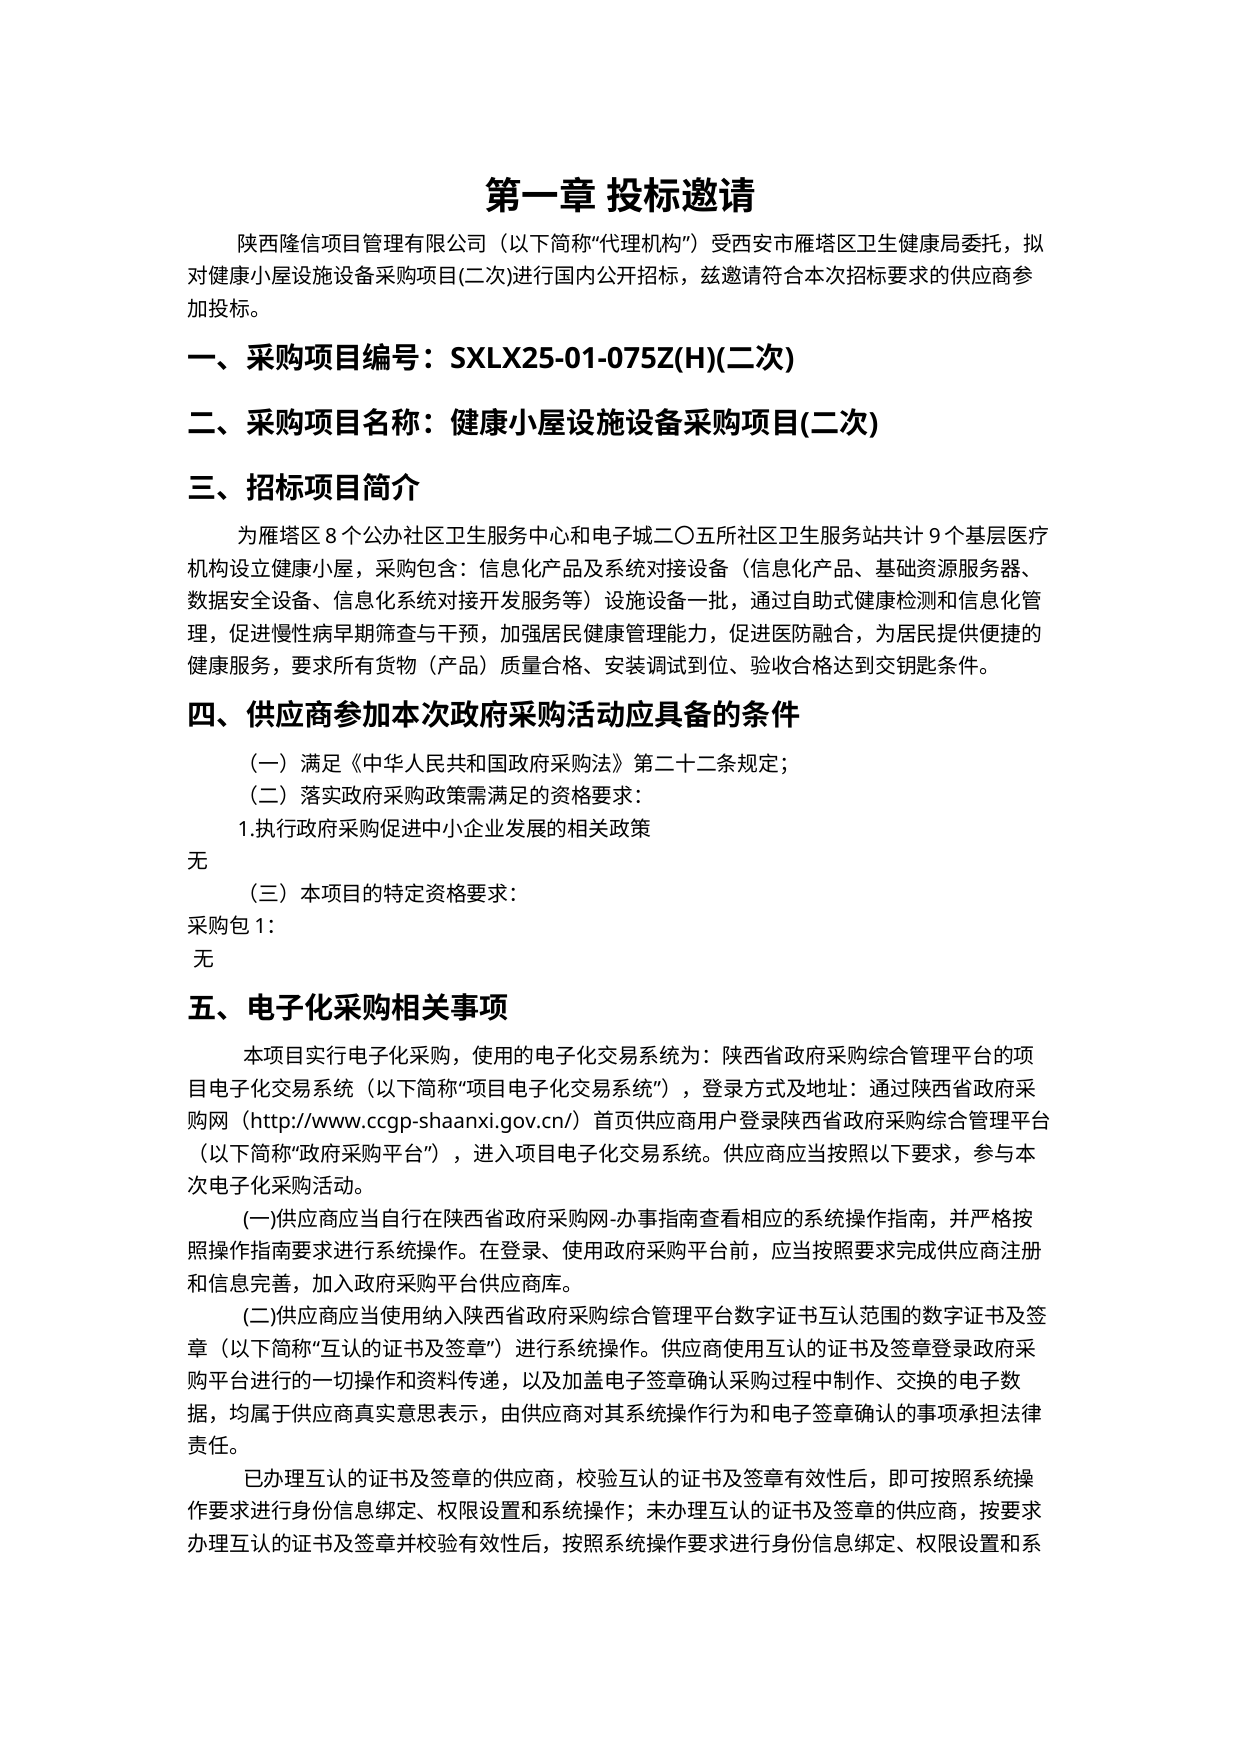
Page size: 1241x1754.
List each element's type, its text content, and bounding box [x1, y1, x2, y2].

text （一）满足《中华人民共和国政府采购法》第二十二条规定； [187, 747, 1053, 779]
text （三）本项目的特定资格要求： [187, 877, 1053, 909]
text (一)供应商应当自行在陕西省政府采购网-办事指南查看相应的系统操作指南，并严格按照操作指南要求进行系统操作。在登录、使用政府采购平台前，应当按照要求完成供应商注册和信息完善，加入政府采购平台供应商库。 [187, 1202, 1053, 1299]
text （二）落实政府采购政策需满足的资格要求： [187, 779, 1053, 812]
text 无 [187, 844, 1053, 877]
text 采购包1： [187, 909, 1053, 942]
text 四、供应商参加本次政府采购活动应具备的条件 [187, 682, 1053, 747]
text 无 [187, 942, 1053, 974]
text 五、电子化采购相关事项 [187, 974, 1053, 1039]
text 1.执行政府采购促进中小企业发展的相关政策 [187, 812, 1053, 844]
text 三、招标项目简介 [187, 454, 1053, 519]
text 一、采购项目编号：SXLX25-01-075Z(H)(二次) [187, 324, 1053, 389]
text (二)供应商应当使用纳入陕西省政府采购综合管理平台数字证书互认范围的数字证书及签章（以下简称“互认的证书及签章”）进行系统操作。供应商使用互认的证书及签章登录政府采购平台进行的一切操作和资料传递，以及加盖电子签章确认采购过程中制作、交换的电子数据，均属于供应商真实意思表示，由供应商对其系统操作行为和电子签章确认的事项承担法律责任。 [187, 1299, 1053, 1462]
text 陕西隆信项目管理有限公司（以下简称“代理机构”）受西安市雁塔区卫生健康局委托，拟对健康小屋设施设备采购项目(二次)进行国内公开招标，兹邀请符合本次招标要求的供应商参加投标。 [187, 227, 1053, 324]
text 为雁塔区8个公办社区卫生服务中心和电子城二〇五所社区卫生服务站共计9个基层医疗机构设立健康小屋，采购包含：信息化产品及系统对接设备（信息化产品、基础资源服务器、数据安全设备、信息化系统对接开发服务等）设施设备一批，通过自助式健康检测和信息化管理，促进慢性病早期筛查与干预，加强居民健康管理能力，促进医防融合，为居民提供便捷的健康服务，要求所有货物（产品）质量合格、安装调试到位、验收合格达到交钥匙条件。 [187, 519, 1053, 682]
text 二、采购项目名称：健康小屋设施设备采购项目(二次) [187, 389, 1053, 454]
text 本项目实行电子化采购，使用的电子化交易系统为：陕西省政府采购综合管理平台的项目电子化交易系统（以下简称“项目电子化交易系统”），登录方式及地址：通过陕西省政府采购网（http://www.ccgp-shaanxi.gov.cn/）首页供应商用户登录陕西省政府采购综合管理平台（以下简称“政府采购平台”），进入项目电子化交易系统。供应商应当按照以下要求，参与本次电子化采购活动。 [187, 1039, 1053, 1202]
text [187, 1462, 1053, 1559]
text 第一章 投标邀请 [187, 162, 1053, 227]
